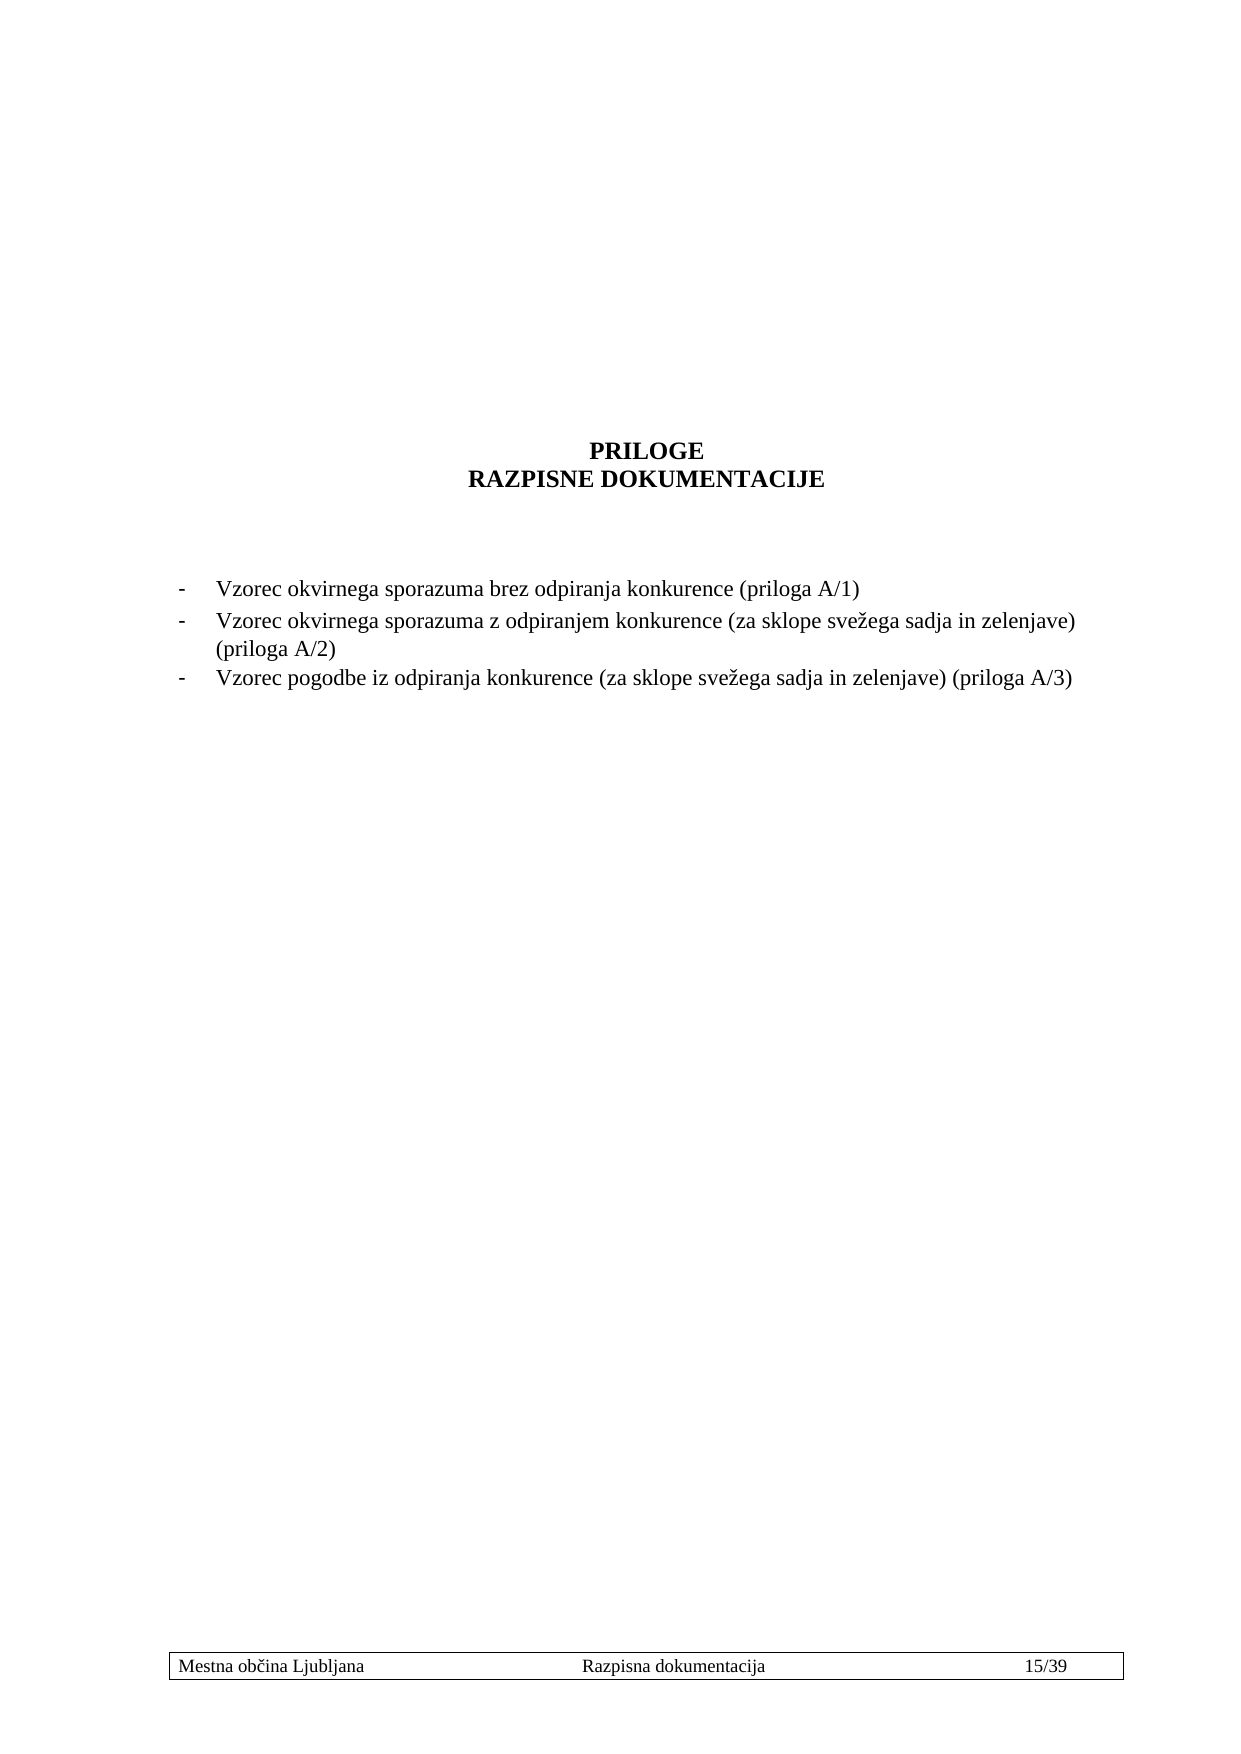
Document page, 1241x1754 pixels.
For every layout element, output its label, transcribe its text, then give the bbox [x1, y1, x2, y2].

list Vzorec okvirnega sporazuma z odpiranjem konkurence (za sklope svežega sadja in zelenjave) (priloga A/2) [178, 603, 1115, 661]
list Vzorec pogodbe iz odpiranja konkurence (za sklope svežega sadja in zelenjave) (priloga A/3) [178, 661, 1115, 692]
text RAZPISNE DOKUMENTACIJE [178, 464, 1115, 493]
list Vzorec okvirnega sporazuma brez odpiranja konkurence (priloga A/1) [178, 572, 1115, 603]
text PRILOGE [178, 436, 1115, 464]
